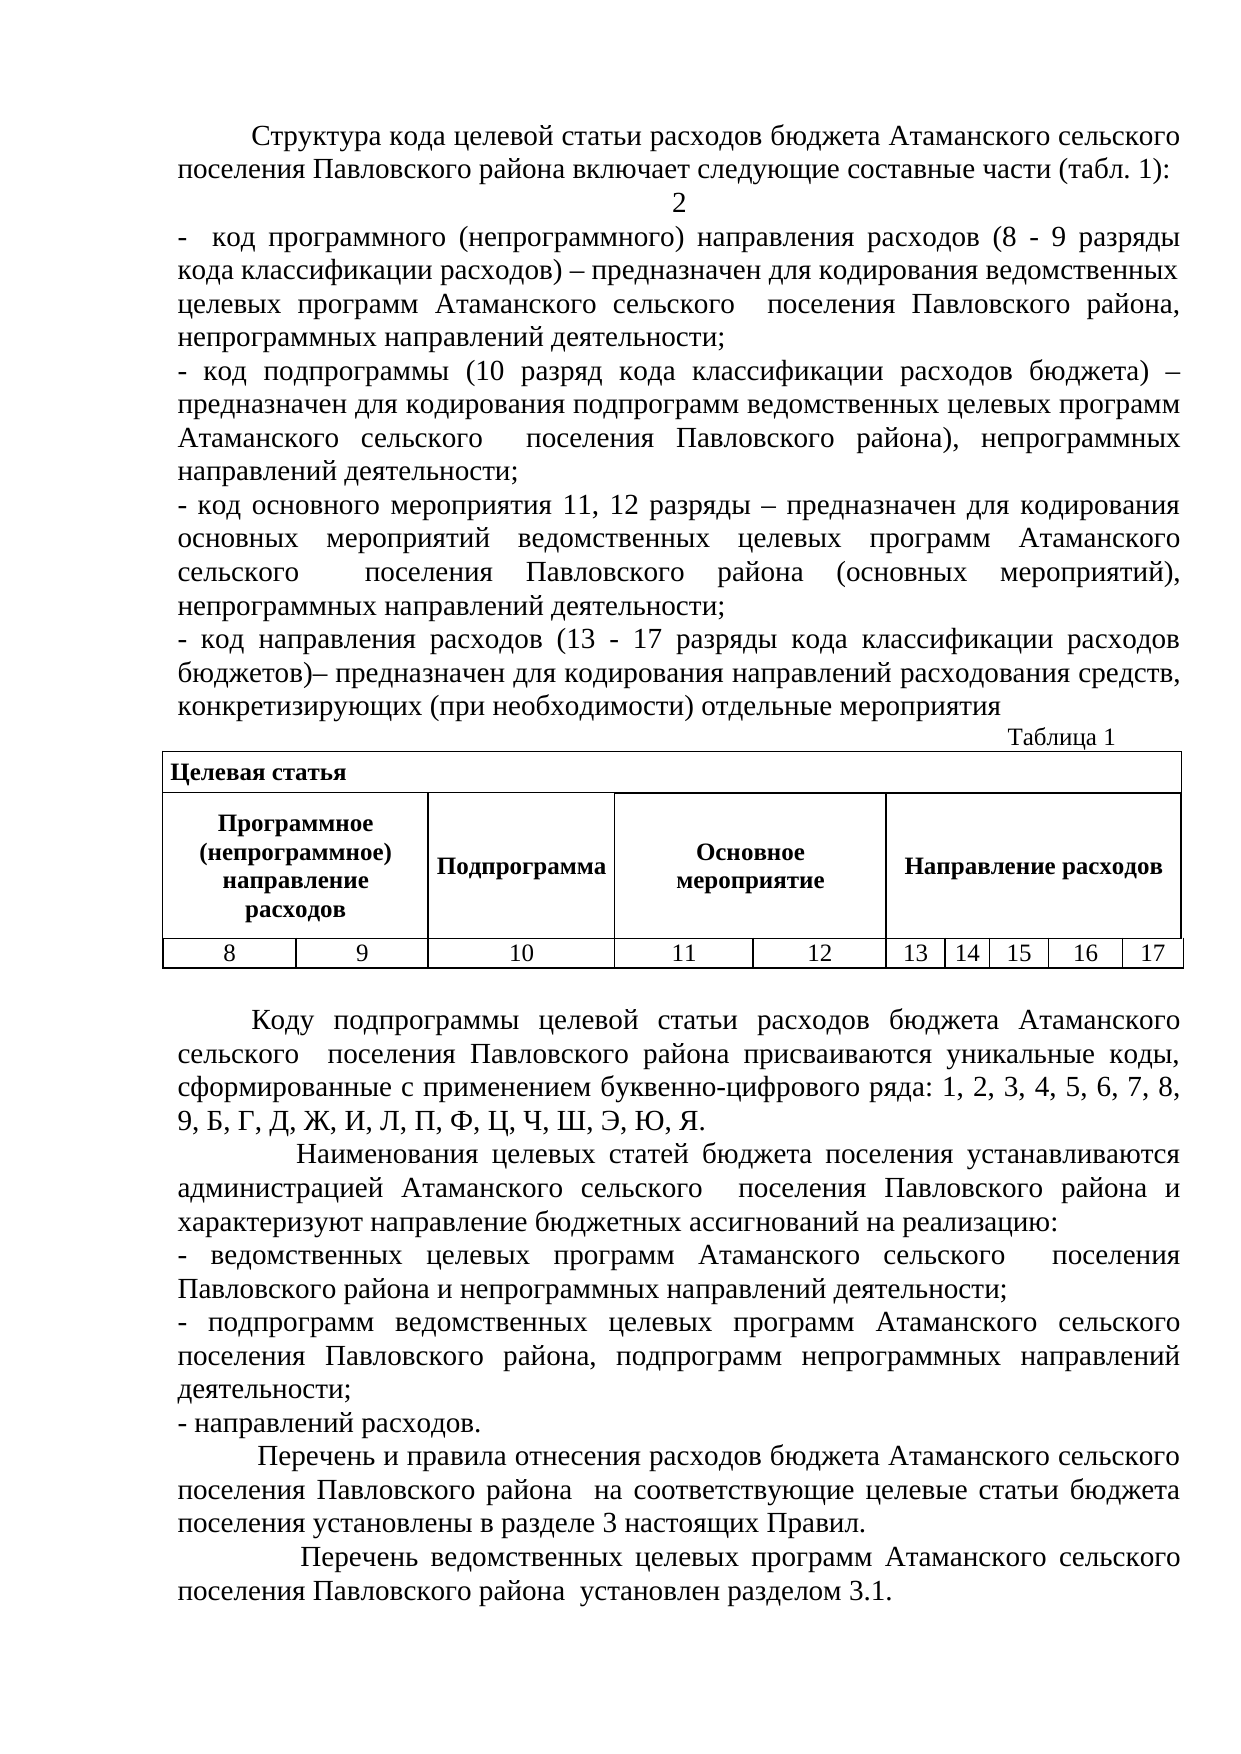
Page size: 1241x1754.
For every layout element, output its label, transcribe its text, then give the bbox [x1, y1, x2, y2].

text Структура кода целевой статьи расходов бюджета Атаманского сельского поселения Павловского района включает следующие составные части (табл. 1): [177, 118, 1181, 185]
table_cell 12 [754, 939, 885, 967]
text целевых программ Атаманского сельского поселения Павловского района, непрограммных направлений деятельности; [177, 286, 1181, 353]
text Коду подпрограммы целевой статьи расходов бюджета Атаманского сельского поселения Павловского района присваиваются уникальные коды, сформированные с применением буквенно-цифрового ряда: 1, 2, 3, 4, 5, 6, 7, 8, 9, Б, Г, Д, Ж, И, Л, П, Ф, Ц, Ч, Ш, Э, Ю, Я. [177, 1002, 1181, 1137]
table_cell 9 [297, 939, 427, 967]
text - код основного мероприятия 11, 12 разряды – предназначен для кодирования основных мероприятий ведомственных целевых программ Атаманского сельского поселения Павловского района (основных мероприятий), непрограммных направлений деятельности; [177, 487, 1181, 621]
text Перечень ведомственных целевых программ Атаманского сельского поселения Павловского района установлен разделом 3.1. [177, 1539, 1181, 1606]
table_cell Подпрограмма [429, 793, 614, 937]
table_cell 11 [615, 939, 752, 967]
text Таблица 1 [177, 722, 1181, 751]
text - подпрограмм ведомственных целевых программ Атаманского сельского поселения Павловского района, подпрограмм непрограммных направлений деятельности; [177, 1304, 1181, 1405]
text - код направления расходов (13 - 17 разряды кода классификации расходов бюджетов)– предназначен для кодирования направлений расходования средств, конкретизирующих (при необходимости) отдельные мероприятия [177, 621, 1181, 722]
text Перечень и правила отнесения расходов бюджета Атаманского сельского поселения Павловского района на соответствующие целевые статьи бюджета поселения установлены в разделе 3 настоящих Правил. [177, 1438, 1181, 1539]
table_cell Программное (непрограммное) направление расходов [163, 793, 427, 937]
table_cell 10 [429, 939, 614, 967]
text - направлений расходов. [177, 1405, 1181, 1438]
table_cell Основное мероприятие [615, 794, 885, 937]
table_header Целевая статья [163, 752, 1181, 792]
table_cell Направление расходов [887, 794, 1180, 937]
text - код программного (непрограммного) направления расходов (8 - 9 разряды кода классификации расходов) – предназначен для кодирования ведомственных [177, 219, 1181, 286]
table_cell 15 [990, 939, 1048, 967]
table_cell 16 [1049, 939, 1122, 967]
table_cell 17 [1123, 938, 1183, 967]
table_cell 8 [164, 939, 295, 967]
table_cell 14 [946, 939, 989, 967]
table_cell 13 [887, 939, 944, 967]
text - ведомственных целевых программ Атаманского сельского поселения Павловского района и непрограммных направлений деятельности; [177, 1237, 1181, 1304]
text - код подпрограммы (10 разряд кода классификации расходов бюджета) – предназначен для кодирования подпрограмм ведомственных целевых программ Атаманского сельского поселения Павловского района), непрограммных направлений деятельности; [177, 353, 1181, 487]
text Наименования целевых статей бюджета поселения устанавливаются администрацией Атаманского сельского поселения Павловского района и характеризуют направление бюджетных ассигнований на реализацию: [177, 1137, 1181, 1237]
text 2 [177, 185, 1181, 219]
